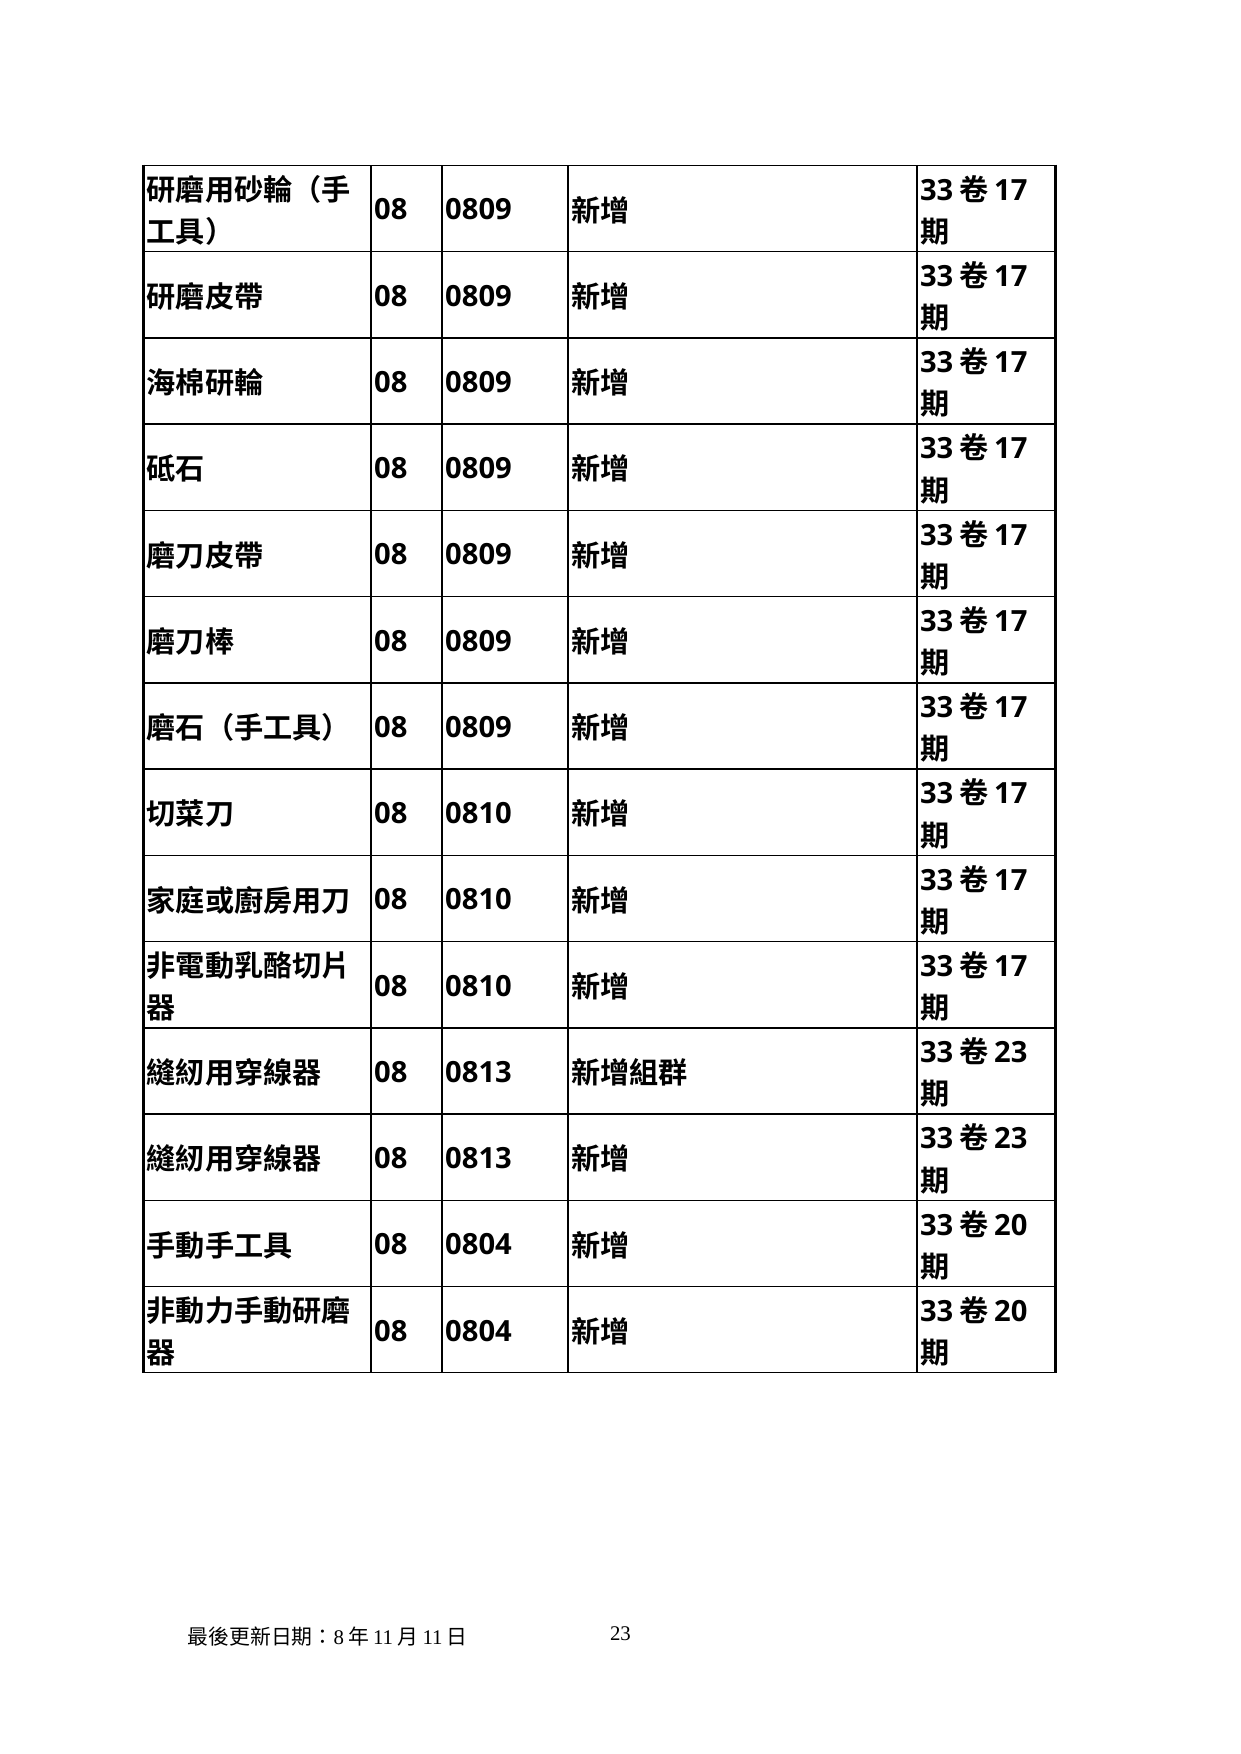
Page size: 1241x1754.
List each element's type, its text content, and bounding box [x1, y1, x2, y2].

table_cell 研磨皮帶 [145, 252, 370, 337]
table_cell 新增 [569, 684, 916, 768]
table_cell 08 [372, 1201, 441, 1286]
table_cell 新增組群 [569, 1029, 916, 1113]
table_cell 0810 [443, 856, 567, 941]
table_cell 家庭或廚房用刀 [145, 856, 370, 941]
table_cell 磨刀皮帶 [145, 511, 370, 596]
table_cell 新增 [569, 1201, 916, 1286]
table_cell 08 [372, 511, 441, 596]
table_cell 縫紉用穿線器 [145, 1115, 370, 1199]
table_cell 33卷17期 [918, 252, 1054, 337]
table_cell 新增 [569, 1287, 916, 1372]
table_cell 0810 [443, 942, 567, 1027]
table_cell 新增 [569, 1115, 916, 1199]
table_cell 0813 [443, 1115, 567, 1199]
table_cell 0809 [443, 511, 567, 596]
table_cell 33卷23期 [918, 1029, 1054, 1113]
table_cell 新增 [569, 166, 916, 251]
table_cell 08 [372, 597, 441, 682]
table_cell 0809 [443, 252, 567, 337]
table_cell 海棉研輪 [145, 339, 370, 423]
table_cell 08 [372, 1115, 441, 1199]
table_cell 新增 [569, 770, 916, 854]
table_cell 砥石 [145, 425, 370, 509]
table_cell 0809 [443, 684, 567, 768]
table_cell 新增 [569, 942, 916, 1027]
table_cell 08 [372, 339, 441, 423]
table_cell 08 [372, 1287, 441, 1372]
table_cell 08 [372, 856, 441, 941]
table_cell 新增 [569, 339, 916, 423]
table_cell 手動手工具 [145, 1201, 370, 1286]
table_cell 新增 [569, 511, 916, 596]
table_cell 0809 [443, 425, 567, 509]
table_cell 08 [372, 684, 441, 768]
table_cell 0810 [443, 770, 567, 854]
table_cell 33卷17期 [918, 684, 1054, 768]
table_cell 0809 [443, 339, 567, 423]
table_cell 33卷17期 [918, 166, 1054, 251]
table_cell 08 [372, 1029, 441, 1113]
table_cell 新增 [569, 856, 916, 941]
table_cell 磨刀棒 [145, 597, 370, 682]
table_cell 08 [372, 942, 441, 1027]
table_cell 新增 [569, 597, 916, 682]
table_cell 33卷17期 [918, 856, 1054, 941]
table_cell 非動力手動研磨器 [145, 1287, 370, 1372]
table_cell 新增 [569, 252, 916, 337]
table_cell 33卷17期 [918, 339, 1054, 423]
table_cell 磨石（手工具） [145, 684, 370, 768]
table_cell 新增 [569, 425, 916, 509]
table_cell 33卷17期 [918, 942, 1054, 1027]
table_cell 08 [372, 166, 441, 251]
table_cell 33卷17期 [918, 425, 1054, 509]
table_cell 08 [372, 770, 441, 854]
table_cell 33卷23期 [918, 1115, 1054, 1199]
table_cell 33卷20期 [918, 1287, 1054, 1372]
table_cell 08 [372, 425, 441, 509]
table_cell 非電動乳酪切片器 [145, 942, 370, 1027]
table_cell 33卷17期 [918, 597, 1054, 682]
table_cell 0804 [443, 1287, 567, 1372]
table_cell 33卷17期 [918, 770, 1054, 854]
table_cell 0804 [443, 1201, 567, 1286]
table_cell 0809 [443, 597, 567, 682]
table_cell 研磨用砂輪（手工具） [145, 166, 370, 251]
table_cell 08 [372, 252, 441, 337]
table_cell 33卷20期 [918, 1201, 1054, 1286]
table_cell 切菜刀 [145, 770, 370, 854]
table_cell 0809 [443, 166, 567, 251]
table_cell 0813 [443, 1029, 567, 1113]
table_cell 33卷17期 [918, 511, 1054, 596]
table_cell 縫紉用穿線器 [145, 1029, 370, 1113]
